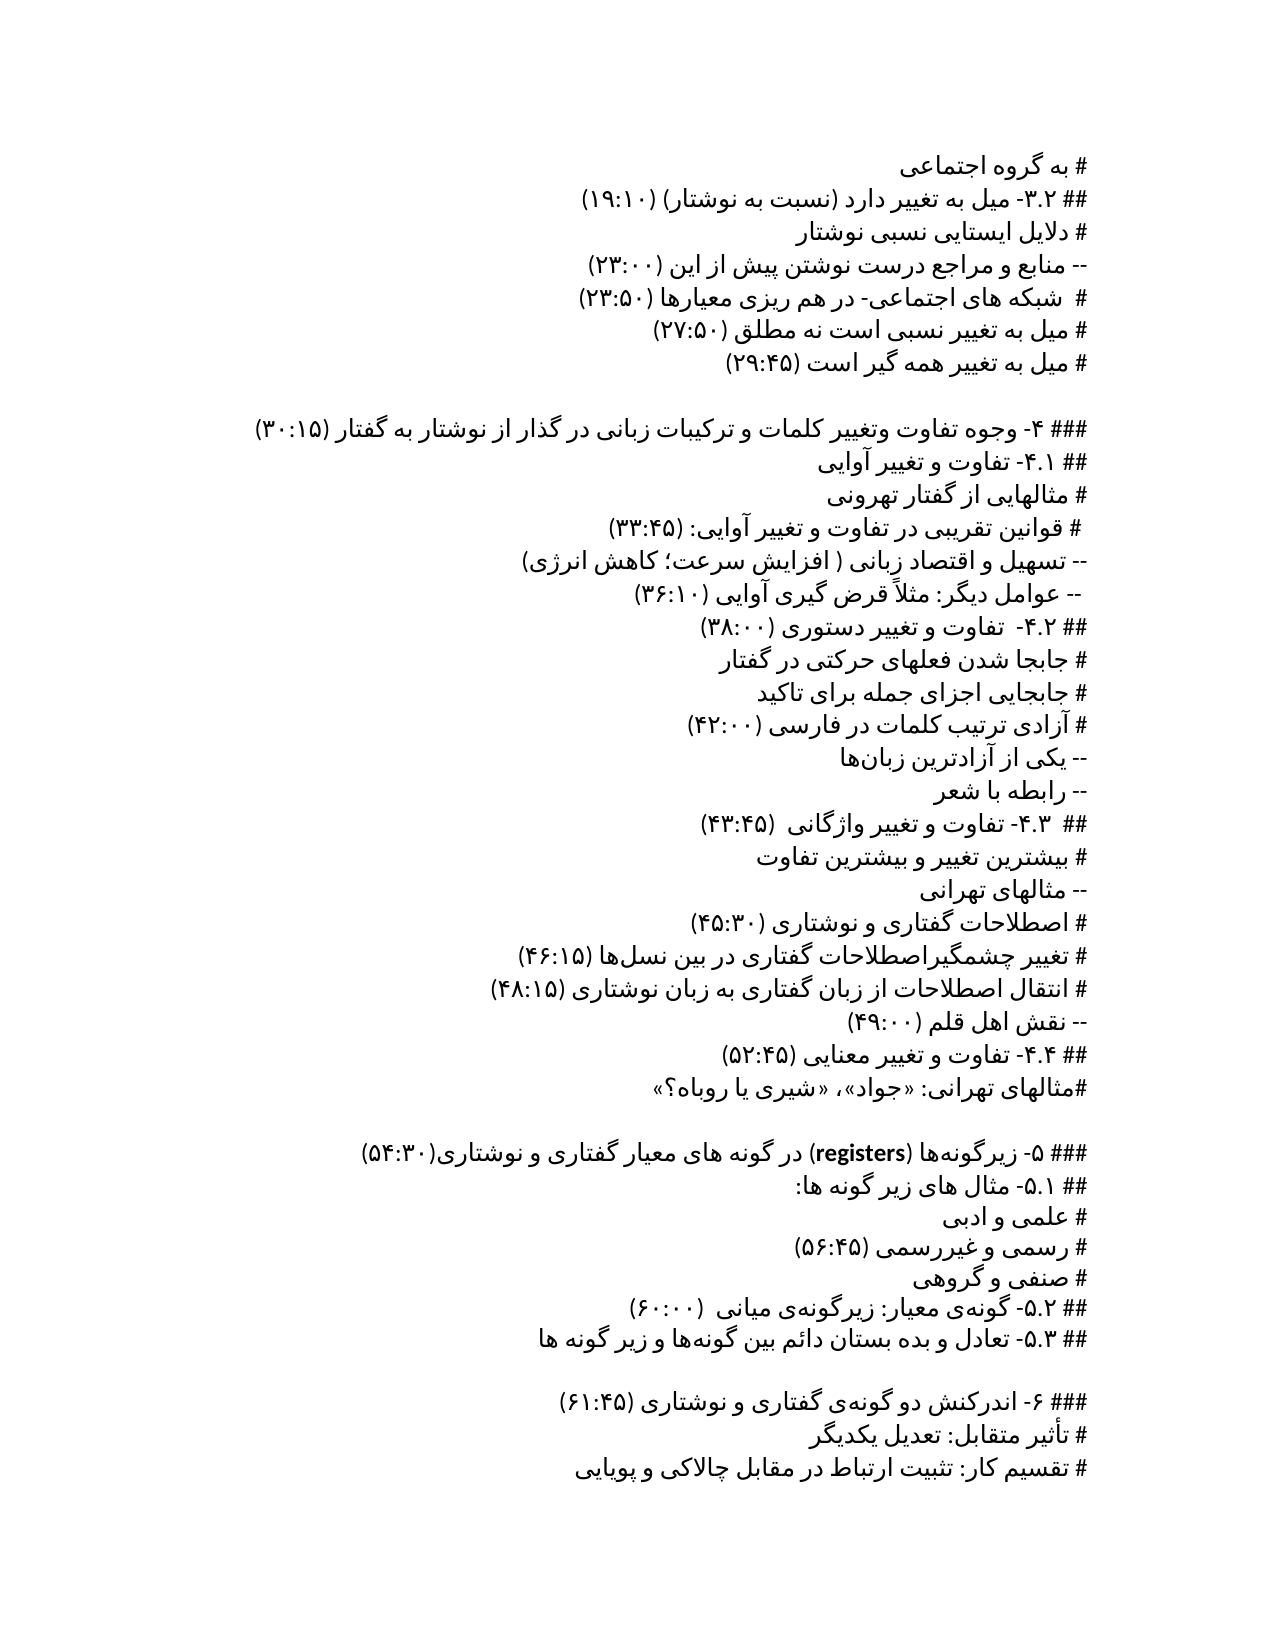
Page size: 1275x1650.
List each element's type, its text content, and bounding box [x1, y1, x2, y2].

text # تأثیر متقابل: تعدیل یکدیگر [187, 1419, 1087, 1450]
text # دلایل ایستایی نسبی نوشتار [187, 216, 1087, 246]
text ## ۵.۱- مثال های زیر گونه ها: [187, 1170, 1087, 1201]
text # بیشترین تغییر و بیشترین تفاوت [187, 841, 1087, 872]
text # انتقال اصطلاحات از زبان گفتاری به زبان نوشتاری (۴۸:۱۵) [187, 973, 1087, 1003]
text ### ۵- زیرگونه‌‏ها (registers) در گونه‌ های معیار گفتاری و نوشتاری(۵۴:۳۰) [187, 1137, 1087, 1168]
text # میل به تغییر همه گیر است (۲۹:۴۵) [187, 347, 1087, 378]
text # به گروه اجتماعی [187, 150, 1087, 181]
text -- تسهیل و اقتصاد زبانی ( افزایش سرعت؛ کاهش انرژی) [187, 545, 1087, 576]
text ## ۳.۲- میل به تغییر دارد (نسبت به نوشتار) (۱۹:۱۰) [187, 183, 1087, 213]
text # جابجا شدن فعلهای حرکتی در گفتار [187, 644, 1087, 674]
text # علمی و ادبی [187, 1201, 1087, 1231]
text # آزادی ترتیب کلمات در فارسی (۴۲:۰۰) [187, 709, 1087, 740]
text # تغییر چشمگیراصطلاحات گفتاری در بین نسل‌ها (۴۶:۱۵) [187, 940, 1087, 971]
text # میل به تغییر نسبی است نه مطلق (۲۷:۵۰) [187, 314, 1087, 345]
text ### ۶- اندرکنش دو گونه‌ی گفتاری و نوشتاری (۶۱:۴۵) [187, 1386, 1087, 1417]
text ## ۴.۴- تفاوت و تغییر معنایی (۵۲:۴۵) [187, 1039, 1087, 1069]
text -- منابع و مراجع درست نوشتن پیش از این (۲۳:۰۰) [187, 249, 1087, 279]
text # صنفی و گروهی [187, 1262, 1087, 1292]
text ### ۴- وجوه تفاوت وتغییر کلمات و ترکیبات زبانی در گذار از نوشتار به گفتار (۳۰:۱۵) [187, 413, 1087, 444]
text ## ۵.۲- گونه‌ی معیار: زیرگونه‌ی میانی (۶۰:۰۰) [187, 1292, 1087, 1323]
text # مثالهایی از گفتار تهرونی [187, 479, 1087, 510]
text -- مثالهای تهرانی [187, 874, 1087, 905]
text # قوانین تقریبی در تفاوت و تغییر آوایی: (۳۳:۴۵) [187, 512, 1087, 543]
text # رسمی و غیررسمی (۵۶:۴۵) [187, 1231, 1087, 1262]
text -- یکی از آزادترین زبان‌ها [187, 742, 1087, 773]
text # جابجایی اجزای جمله برای تاکید [187, 677, 1087, 707]
text -- رابطه با شعر [187, 775, 1087, 806]
text -- نقش اهل قلم (۴۹:۰۰) [187, 1006, 1087, 1036]
text # شبکه‌ های اجتماعی- در هم ریزی معیارها (۲۳:۵۰) [187, 282, 1087, 312]
text ## ۵.۳- تعادل و بده بستان دائم بین گونه‌ها و زیر گونه ها [187, 1323, 1087, 1353]
text -- عوامل دیگر: مثلاً قرض گیری آوایی (۳۶:۱۰) [187, 578, 1087, 608]
text # اصطلاحات گفتاری و نوشتاری (۴۵:۳۰) [187, 907, 1087, 938]
text ## ۴.۱- تفاوت و تغییر آوایی [187, 446, 1087, 477]
text #مثالهای تهرانی: «جواد»، «شیری یا روباه؟» [187, 1072, 1087, 1102]
text ## ۴.۳- تفاوت و تغییر واژگانی (۴۳:۴۵) [187, 808, 1087, 839]
text ## ۴.۲- تفاوت و تغییر دستوری (۳۸:۰۰) [187, 611, 1087, 641]
text # تقسیم کار: تثبیت ارتباط در مقابل چالاکی و پویایی [187, 1452, 1087, 1483]
